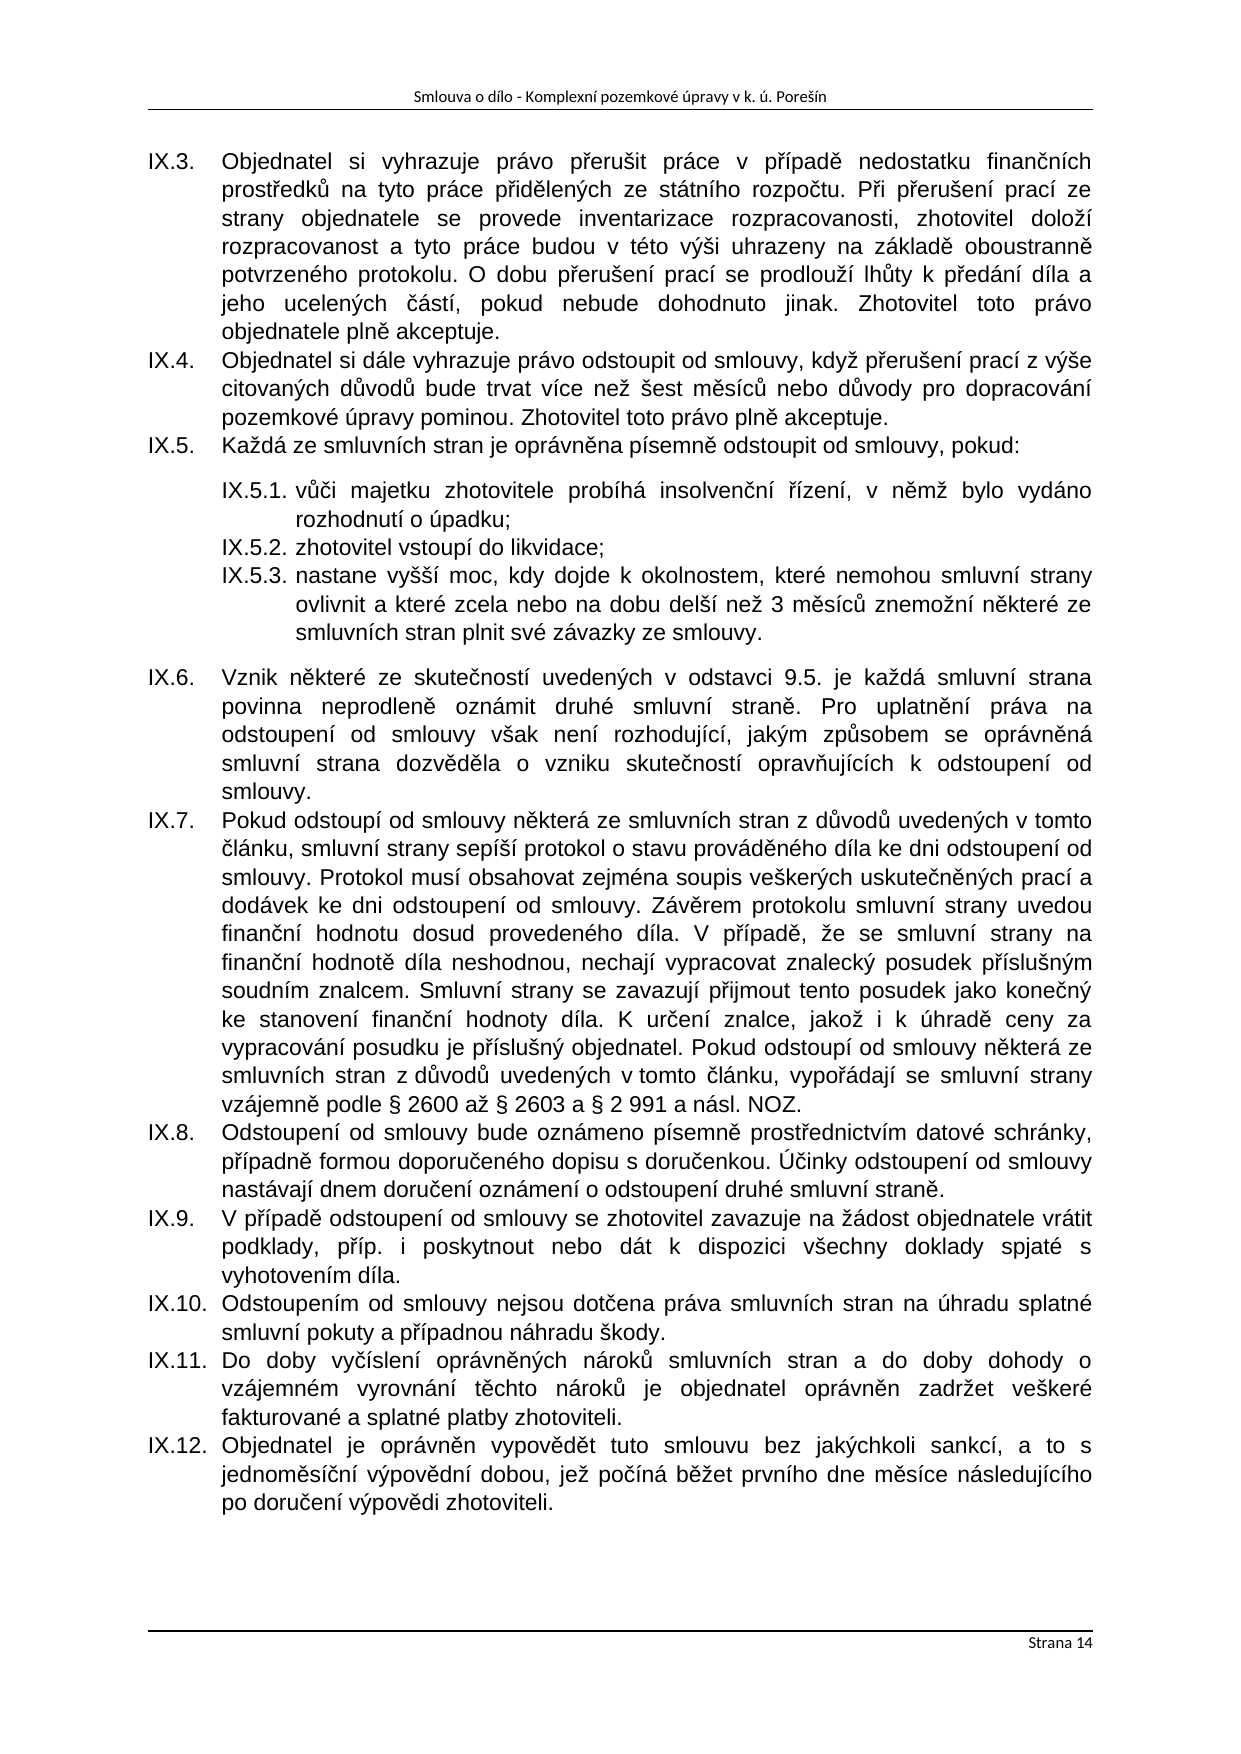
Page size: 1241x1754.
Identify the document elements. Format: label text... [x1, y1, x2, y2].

list Odstoupení od smlouvy bude oznámeno písemně prostřednictvím datové schránky, případně formou doporučeného dopisu s doručenkou. Účinky odstoupení od smlouvy nastávají dnem doručení oznámení o odstoupení druhé smluvní straně. [148, 1119, 1093, 1203]
list Do doby vyčíslení oprávněných nároků smluvních stran a do doby dohody o vzájemném vyrovnání těchto nároků je objednatel oprávněn zadržet veškeré fakturované a splatné platby zhotoviteli. [148, 1347, 1093, 1430]
list Objednatel je oprávněn vypovědět tuto smlouvu bez jakýchkoli sankcí, a to s jednoměsíční výpovědní dobou, jež počíná běžet prvního dne měsíce následujícího po doručení výpovědi zhotoviteli. [148, 1432, 1093, 1515]
list Pokud odstoupí od smlouvy některá ze smluvních stran z důvodů uvedených v tomto článku, smluvní strany sepíší protokol o stavu prováděného díla ke dni odstoupení od smlouvy. Protokol musí obsahovat zejména soupis veškerých uskutečněných prací a dodávek ke dni odstoupení od smlouvy. Závěrem protokolu smluvní strany uvedou finanční hodnotu dosud provedeného díla. V případě, že se smluvní strany na finanční hodnotě díla neshodnou, nechají vypracovat znalecký posudek příslušným soudním znalcem. Smluvní strany se zavazují přijmout tento posudek jako konečný ke stanovení finanční hodnoty díla. K určení znalce, jakož i k úhradě ceny za vypracování posudku je příslušný objednatel. Pokud odstoupí od smlouvy některá ze smluvních stran z důvodů uvedených v tomto článku, vypořádají se smluvní strany vzájemně podle § 2600 až § 2603 a § 2 991 a násl. NOZ. [148, 807, 1093, 1117]
list V případě odstoupení od smlouvy se zhotovitel zavazuje na žádost objednatele vrátit podklady, příp. i poskytnout nebo dát k dispozici všechny doklady spjaté s vyhotovením díla. [148, 1205, 1093, 1288]
text zhotovitel vstoupí do likvidace; [221, 534, 1093, 560]
list Objednatel si dále vyhrazuje právo odstoupit od smlouvy, když přerušení prací z výše citovaných důvodů bude trvat více než šest měsíců nebo důvody pro dopracování pozemkové úpravy pominou. Zhotovitel toto právo plně akceptuje. [148, 347, 1093, 430]
list Odstoupením od smlouvy nejsou dotčena práva smluvních stran na úhradu splatné smluvní pokuty a případnou náhradu škody. [148, 1290, 1093, 1345]
list Objednatel si vyhrazuje právo přerušit práce v případě nedostatku finančních prostředků na tyto práce přidělených ze státního rozpočtu. Při přerušení prací ze strany objednatele se provede inventarizace rozpracovanosti, zhotovitel doloží rozpracovanost a tyto práce budou v této výši uhrazeny na základě oboustranně potvrzeného protokolu. O dobu přerušení prací se prodlouží lhůty k předání díla a jeho ucelených částí, pokud nebude dohodnuto jinak. Zhotovitel toto právo objednatele plně akceptuje. [148, 148, 1093, 344]
text vůči majetku zhotovitele probíhá insolvenční řízení, v němž bylo vydáno rozhodnutí o úpadku; [221, 477, 1093, 532]
list Každá ze smluvních stran je oprávněna písemně odstoupit od smlouvy, pokud: [148, 432, 1093, 458]
text nastane vyšší moc, kdy dojde k okolnostem, které nemohou smluvní strany ovlivnit a které zcela nebo na dobu delší než 3 měsíců znemožní některé ze smluvních stran plnit své závazky ze smlouvy. [221, 562, 1093, 646]
list Vznik některé ze skutečností uvedených v odstavci 9.5. je každá smluvní strana povinna neprodleně oznámit druhé smluvní straně. Pro uplatnění práva na odstoupení od smlouvy však není rozhodující, jakým způsobem se oprávněná smluvní strana dozvěděla o vzniku skutečností opravňujících k odstoupení od smlouvy. [148, 664, 1093, 804]
